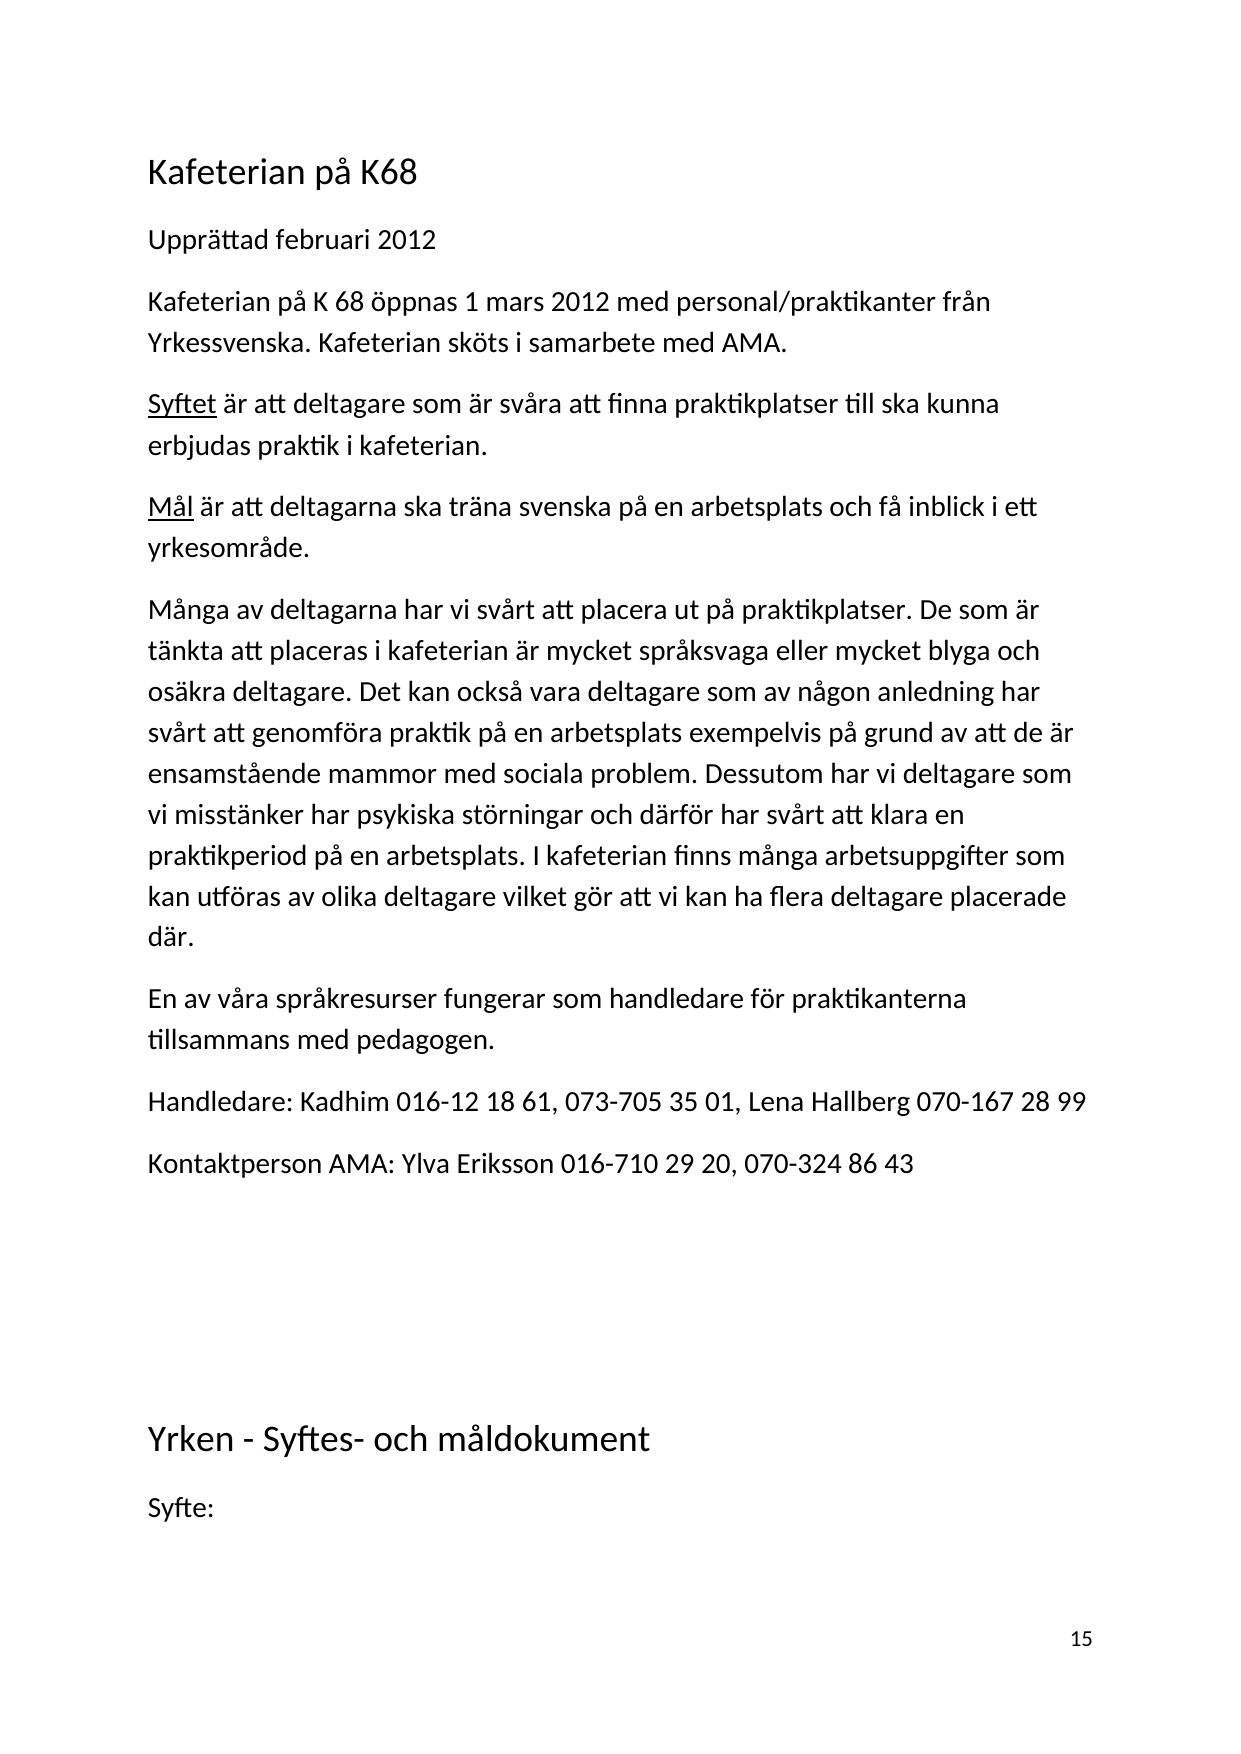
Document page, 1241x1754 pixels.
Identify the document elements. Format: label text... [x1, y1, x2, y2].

text Kafeterian på K 68 öppnas 1 mars 2012 med personal/praktikanter från Yrkessvenska. Kafeterian sköts i samarbete med AMA. [148, 283, 1093, 359]
text En av våra språkresurser fungerar som handledare för praktikanterna tillsammans med pedagogen. [148, 980, 1093, 1057]
text Mål är att deltagarna ska träna svenska på en arbetsplats och få inblick i ett yrkesområde. [148, 488, 1093, 565]
text Syfte: [148, 1489, 1093, 1524]
text Handledare: Kadhim 016-12 18 61, 073-705 35 01, Lena Hallberg 070-167 28 99 [148, 1083, 1093, 1119]
text Kontaktperson AMA: Ylva Eriksson 016-710 29 20, 070-324 86 43 [148, 1145, 1093, 1180]
text Många av deltagarna har vi svårt att placera ut på praktikplatser. De som är tänkta att placeras i kafeterian är mycket språksvaga eller mycket blyga och osäkra deltagare. Det kan också vara deltagare som av någon anledning har svårt att genomföra praktik på en arbetsplats exempelvis på grund av att de är ensamstående mammor med sociala problem. Dessutom har vi deltagare som vi misstänker har psykiska störningar och därför har svårt att klara en praktikperiod på en arbetsplats. I kafeterian finns många arbetsuppgifter som kan utföras av olika deltagare vilket gör att vi kan ha flera deltagare placerade där. [148, 591, 1093, 954]
text Kafeterian på K68 [148, 148, 1093, 193]
text Upprättad februari 2012 [148, 221, 1093, 257]
text Syftet är att deltagare som är svåra att finna praktikplatser till ska kunna erbjudas praktik i kafeterian. [148, 386, 1093, 462]
text Yrken - Syftes- och måldokument [148, 1415, 1093, 1461]
